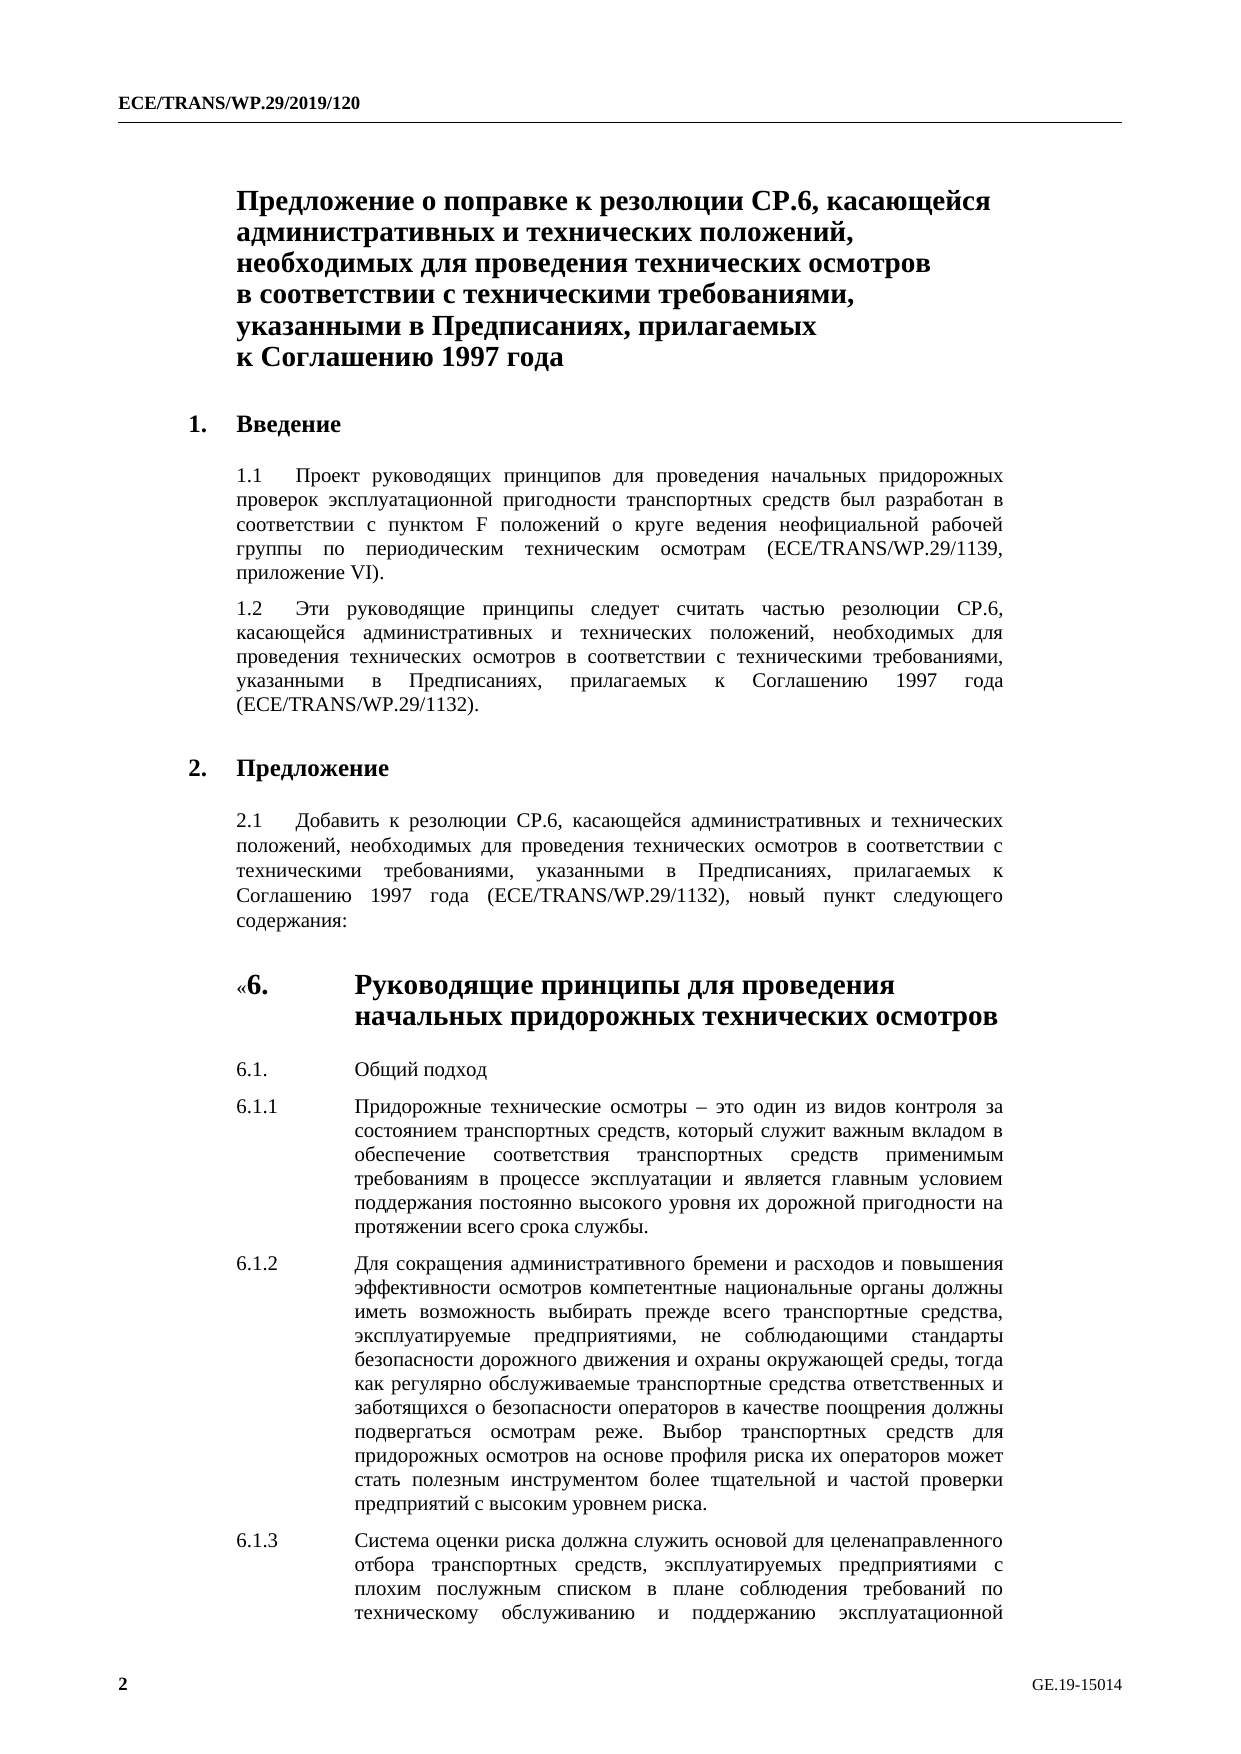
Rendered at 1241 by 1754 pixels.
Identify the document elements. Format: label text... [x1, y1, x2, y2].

text 1.2 Эти руководящие принципы следует считать частью резолюции СР.6, касающейся административных и технических положений, необходимых для проведения технических осмотров в соответствии с техническими требованиями, указанными в Предписаниях, прилагаемых к Соглашению 1997 года (ECE/TRANS/WP.29/1132). [236, 596, 1004, 716]
text 6.1.1 Придорожные технические осмотры – это один из видов контроля за состоянием транспортных средств, который служит важным вкладом в обеспечение соответствия транспортных средств применимым требованиям в процессе эксплуатации и является главным условием поддержания постоянно высокого уровня их дорожной пригодности на протяжении всего срока службы. [236, 1094, 1004, 1238]
text Предложение о поправке к резолюции СР.6, касающейся административных и технических положений, необходимых для проведения технических осмотров в соответствии с техническими требованиями, указанными в Предписаниях, прилагаемых к Соглашению 1997 года [118, 185, 1004, 373]
text 2. Предложение [118, 754, 1004, 782]
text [236, 1528, 1004, 1624]
text 2.1 Добавить к резолюции СР.6, касающейся административных и технических положений, необходимых для проведения технических осмотров в соответствии с техническими требованиями, указанными в Предписаниях, прилагаемых к Соглашению 1997 года (ECE/TRANS/WP.29/1132), новый пункт следующего содержания: [236, 807, 1004, 932]
text 1.1 Проект руководящих принципов для проведения начальных придорожных проверок эксплуатационной пригодности транспортных средств был разработан в соответствии с пунктом F положений о круге ведения неофициальной рабочей группы по периодическим техническим осмотрам (ECE/TRANS/WP.29/1139, приложение VI). [236, 463, 1004, 584]
text 1. Введение [118, 410, 1004, 438]
text 6.1. Общий подход [236, 1057, 1004, 1081]
text «6. Руководящие принципы для проведения начальных придорожных технических осмотров [236, 969, 1004, 1032]
text 6.1.2 Для сокращения административного бремени и расходов и повышения эффективности осмотров компетентные национальные органы должны иметь возможность выбирать прежде всего транспортные средства, эксплуатируемые предприятиями, не соблюдающими стандарты безопасности дорожного движения и охраны окружающей среды, тогда как регулярно обслуживаемые транспортные средства ответственных и заботящихся о безопасности операторов в качестве поощрения должны подвергаться осмотрам реже. Выбор транспортных средств для придорожных осмотров на основе профиля риска их операторов может стать полезным инструментом более тщательной и частой проверки предприятий с высоким уровнем риска. [236, 1251, 1004, 1515]
